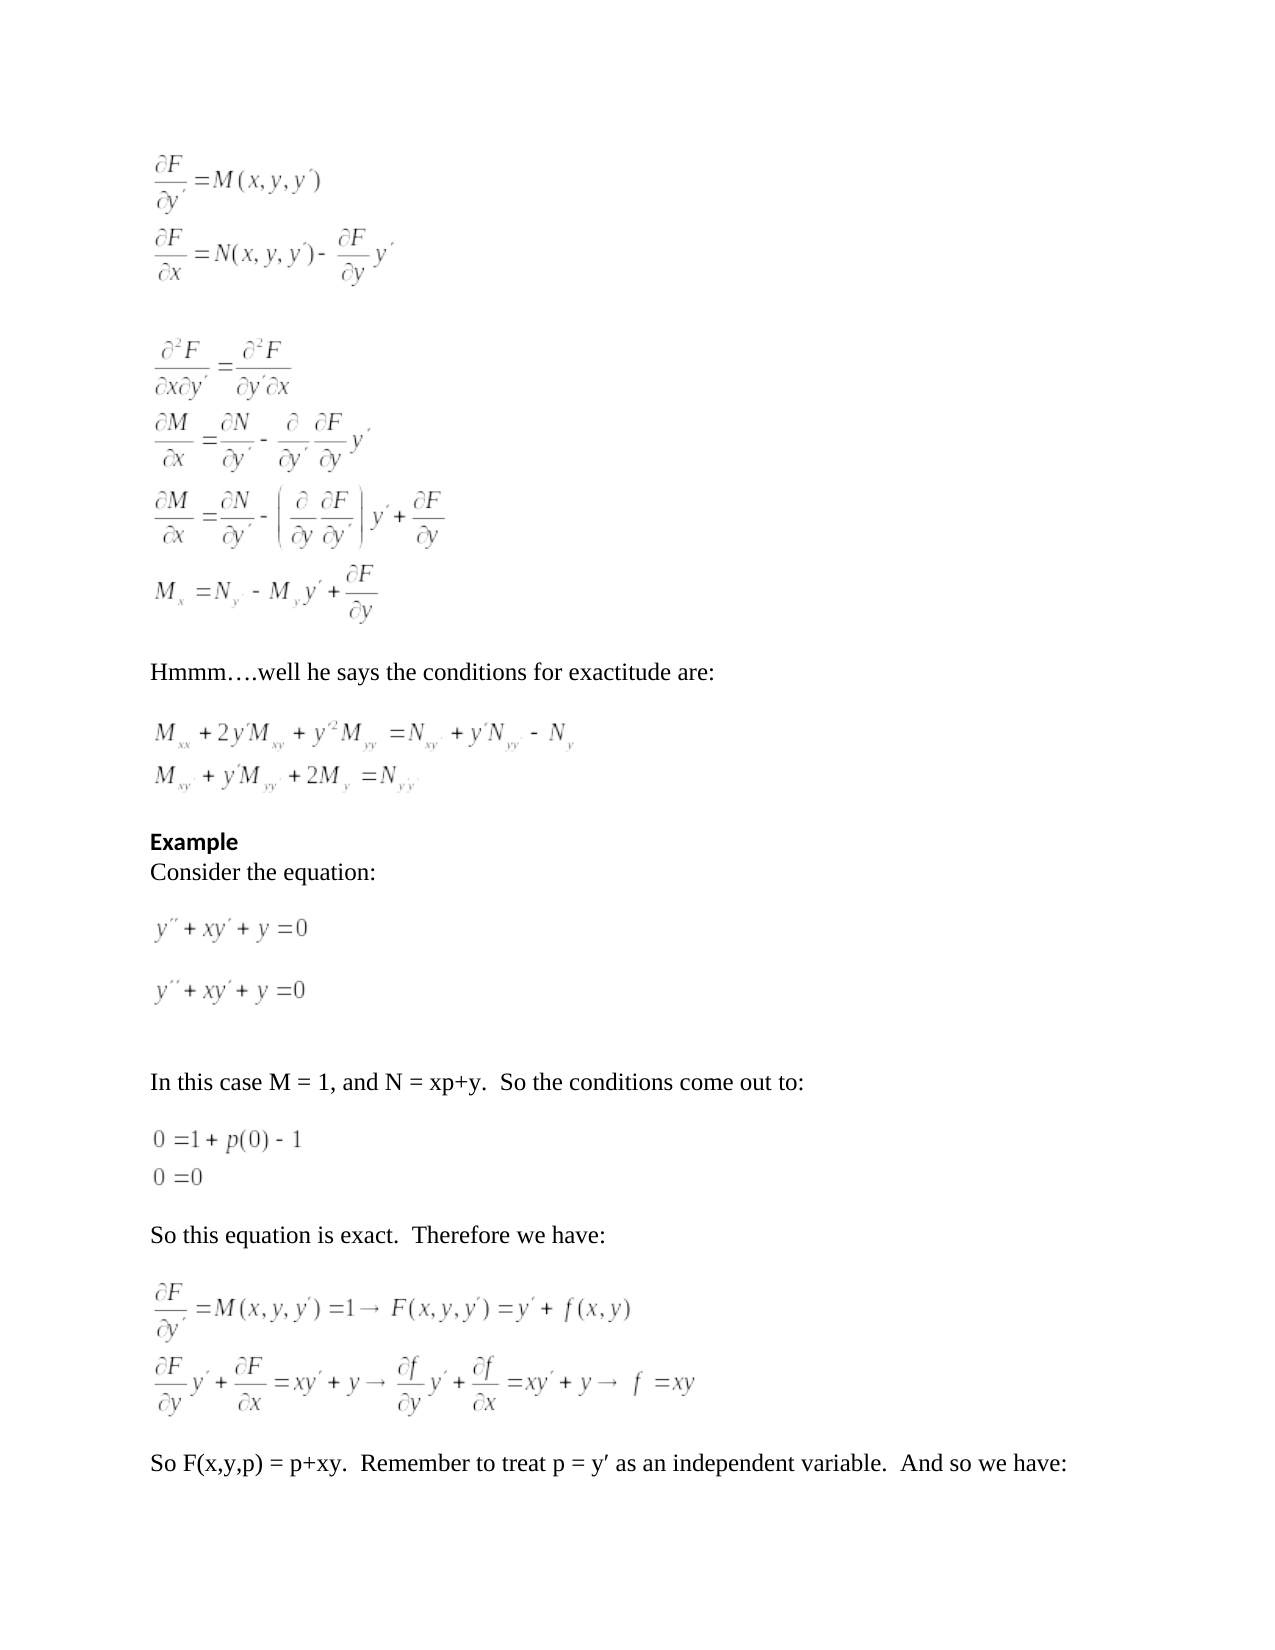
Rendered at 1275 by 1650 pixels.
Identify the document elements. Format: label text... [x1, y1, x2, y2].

text So this equation is exact. Therefore we have: [150, 1220, 1125, 1249]
text Example [150, 826, 1125, 857]
text Consider the equation: [150, 857, 1125, 886]
text So F(x,y,p) = p+xy. Remember to treat p = y′ as an independent variable. And so we have: [150, 1448, 1125, 1477]
text Hmmm….well he says the conditions for exactitude are: [150, 657, 1125, 686]
text In this case M = 1, and N = xp+y. So the conditions come out to: [150, 1067, 1125, 1096]
